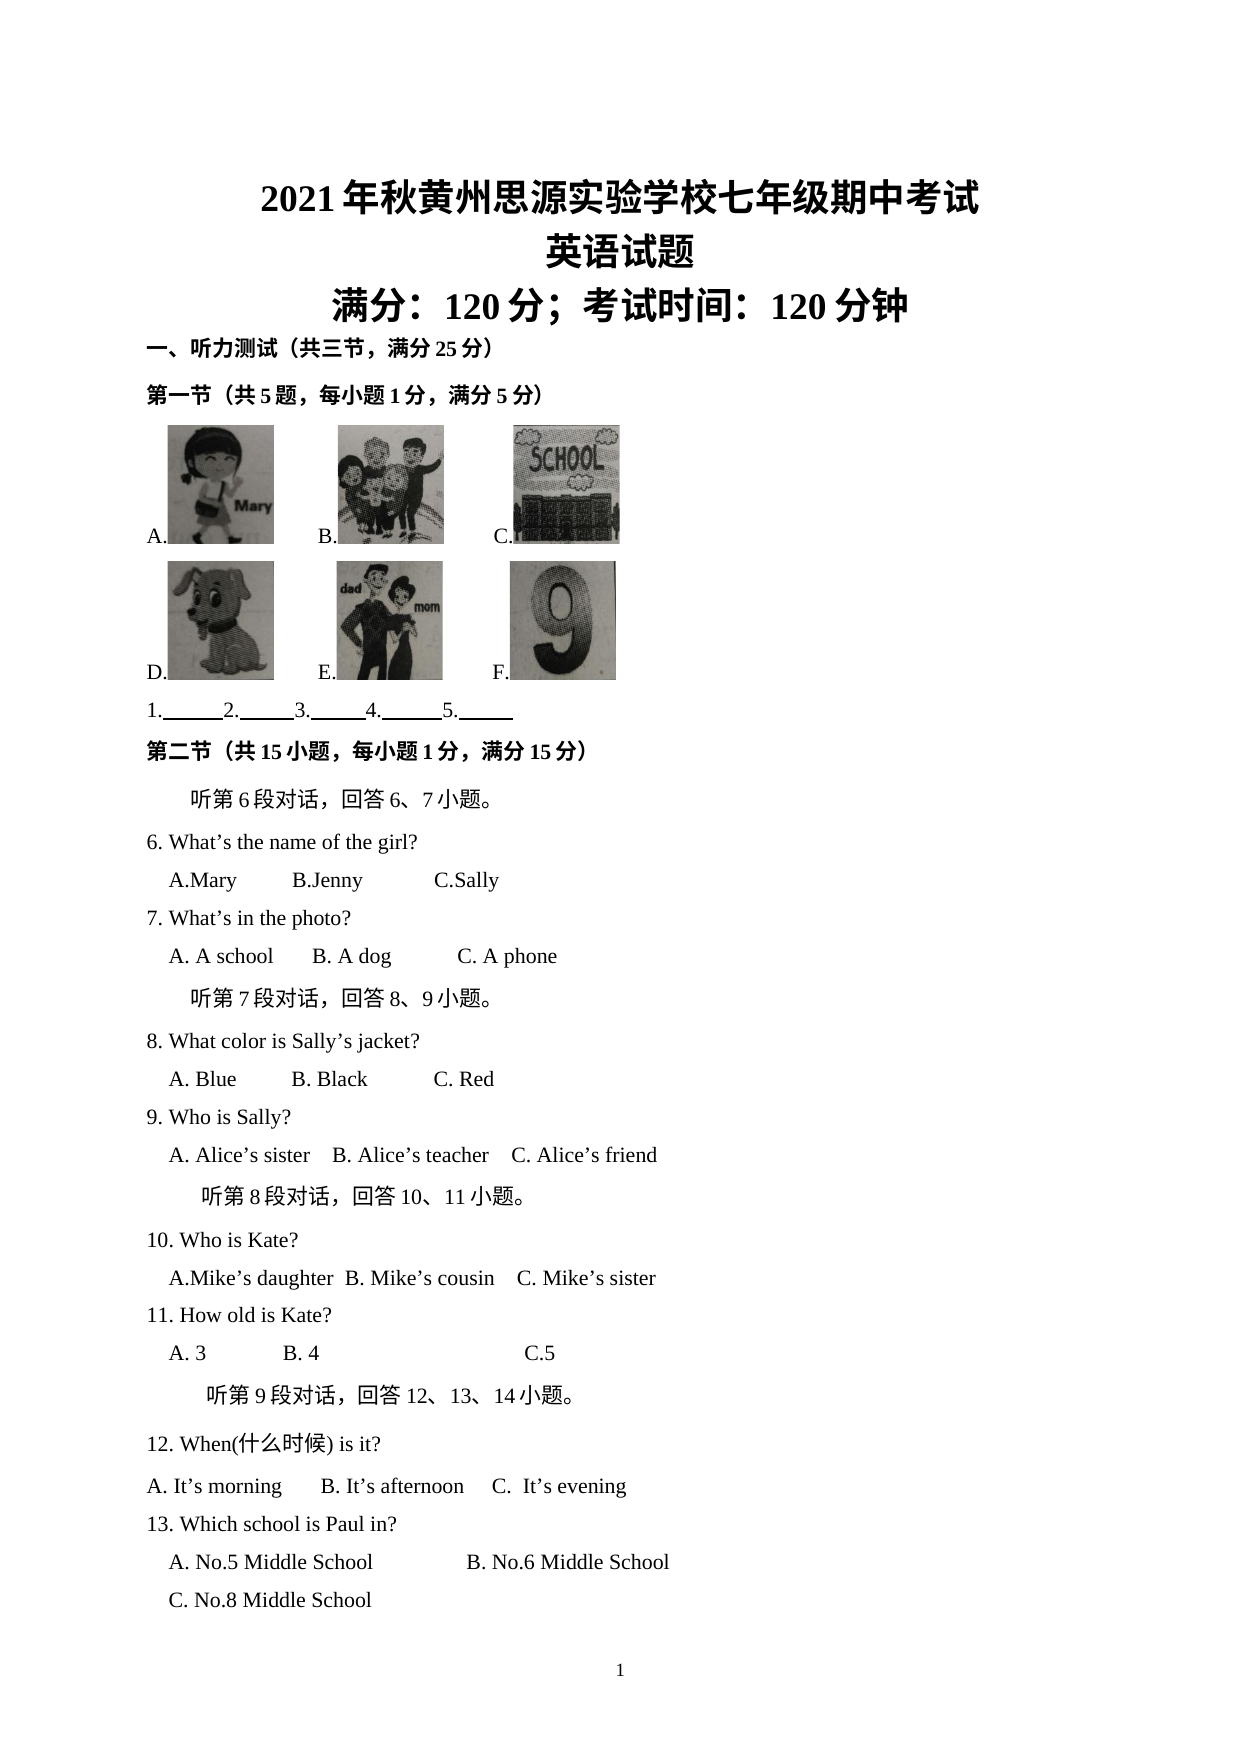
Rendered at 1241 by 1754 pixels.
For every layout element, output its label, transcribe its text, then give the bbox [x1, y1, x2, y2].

text 2021年秋黄州思源实验学校七年级期中考试 [146, 168, 1094, 222]
text 11. How old is Kate? [146, 1302, 1094, 1328]
text 一、听力测试（共三节，满分25分） [146, 331, 1094, 362]
text 12. When(什么时候) is it? [146, 1426, 1094, 1457]
picture [167, 425, 274, 544]
text 第一节（共5题，每小题1分，满分5分） [146, 378, 1094, 410]
text 13. Which school is Paul in? [146, 1511, 1094, 1536]
text A. It’s morning B. It’s afternoon C. It’s evening [146, 1473, 1094, 1498]
text 10. Who is Kate? [146, 1227, 1094, 1252]
text A.Mike’s daughter B. Mike’s cousin C. Mike’s sister [146, 1265, 1094, 1290]
text A. No.5 Middle School B. No.6 Middle School [146, 1549, 1094, 1574]
text A. Alice’s sister B. Alice’s teacher C. Alice’s friend [146, 1142, 1094, 1167]
text 英语试题 [146, 222, 1094, 276]
picture [337, 425, 444, 544]
text A. 3 B. 4 C.5 [146, 1340, 1094, 1366]
picture [513, 425, 620, 544]
text 8. What color is Sally’s jacket? [146, 1028, 1094, 1053]
text 听第8段对话，回答10、11小题。 [146, 1179, 1094, 1211]
text 9. Who is Sally? [146, 1104, 1094, 1129]
text 听第9段对话，回答12、13、14小题。 [146, 1378, 1094, 1410]
picture [167, 561, 274, 680]
text 第二节（共15小题，每小题1分，满分15分） [146, 734, 1094, 766]
text A.Mary B.Jenny C.Sally [146, 867, 1094, 892]
text A. Blue B. Black C. Red [146, 1066, 1094, 1091]
text 6. What’s the name of the girl? [146, 829, 1094, 854]
picture [336, 561, 443, 680]
text C. No.8 Middle School [146, 1587, 1094, 1612]
text 听第6段对话，回答6、7小题。 [146, 782, 1094, 813]
text A. A school B. A dog C. A phone [146, 943, 1094, 968]
text 1. 2. 3. 4. 5. [146, 697, 1094, 722]
text 7. What’s in the photo? [146, 905, 1094, 930]
picture [509, 561, 616, 680]
text 听第7段对话，回答8、9小题。 [146, 981, 1094, 1012]
text 满分：120分；考试时间：120分钟 [146, 276, 1094, 331]
